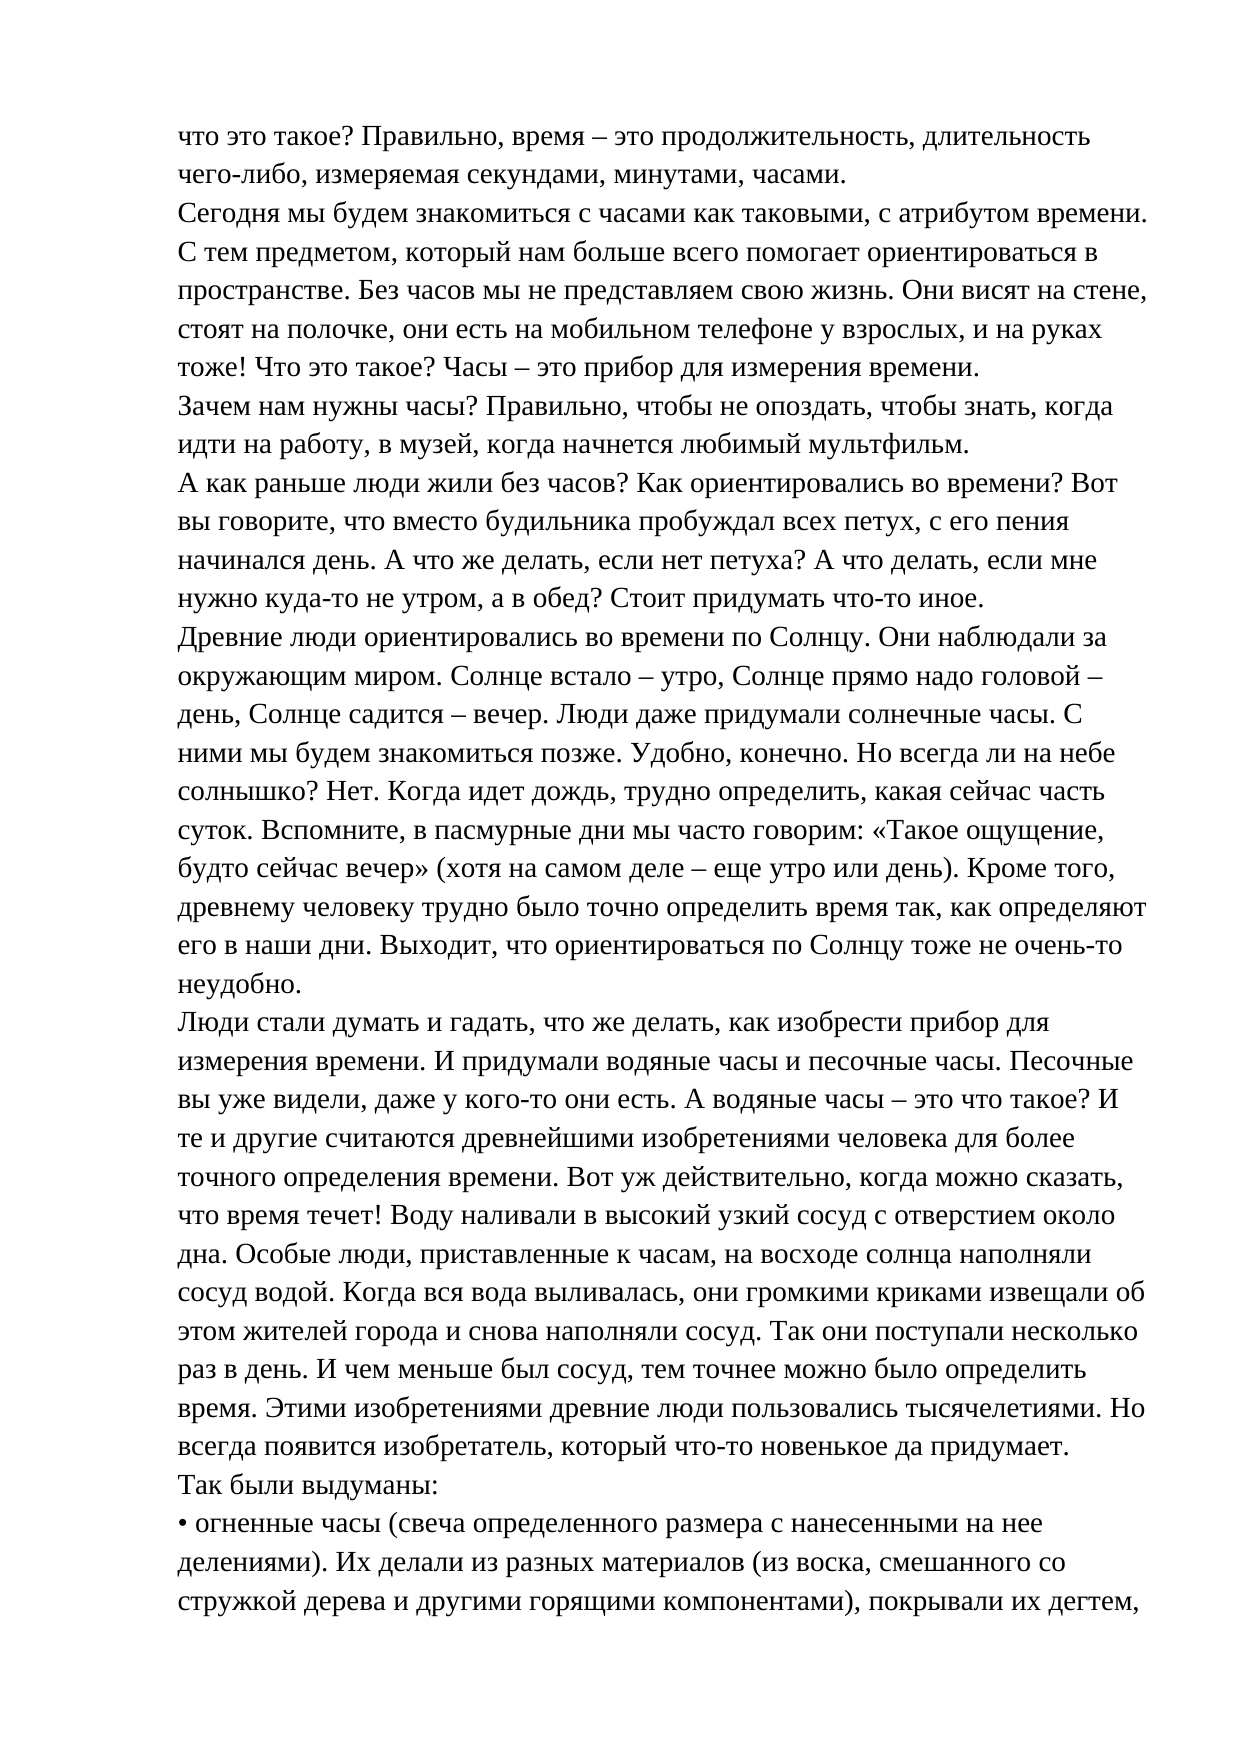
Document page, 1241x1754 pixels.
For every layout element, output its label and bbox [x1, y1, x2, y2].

text [177, 118, 1152, 1616]
